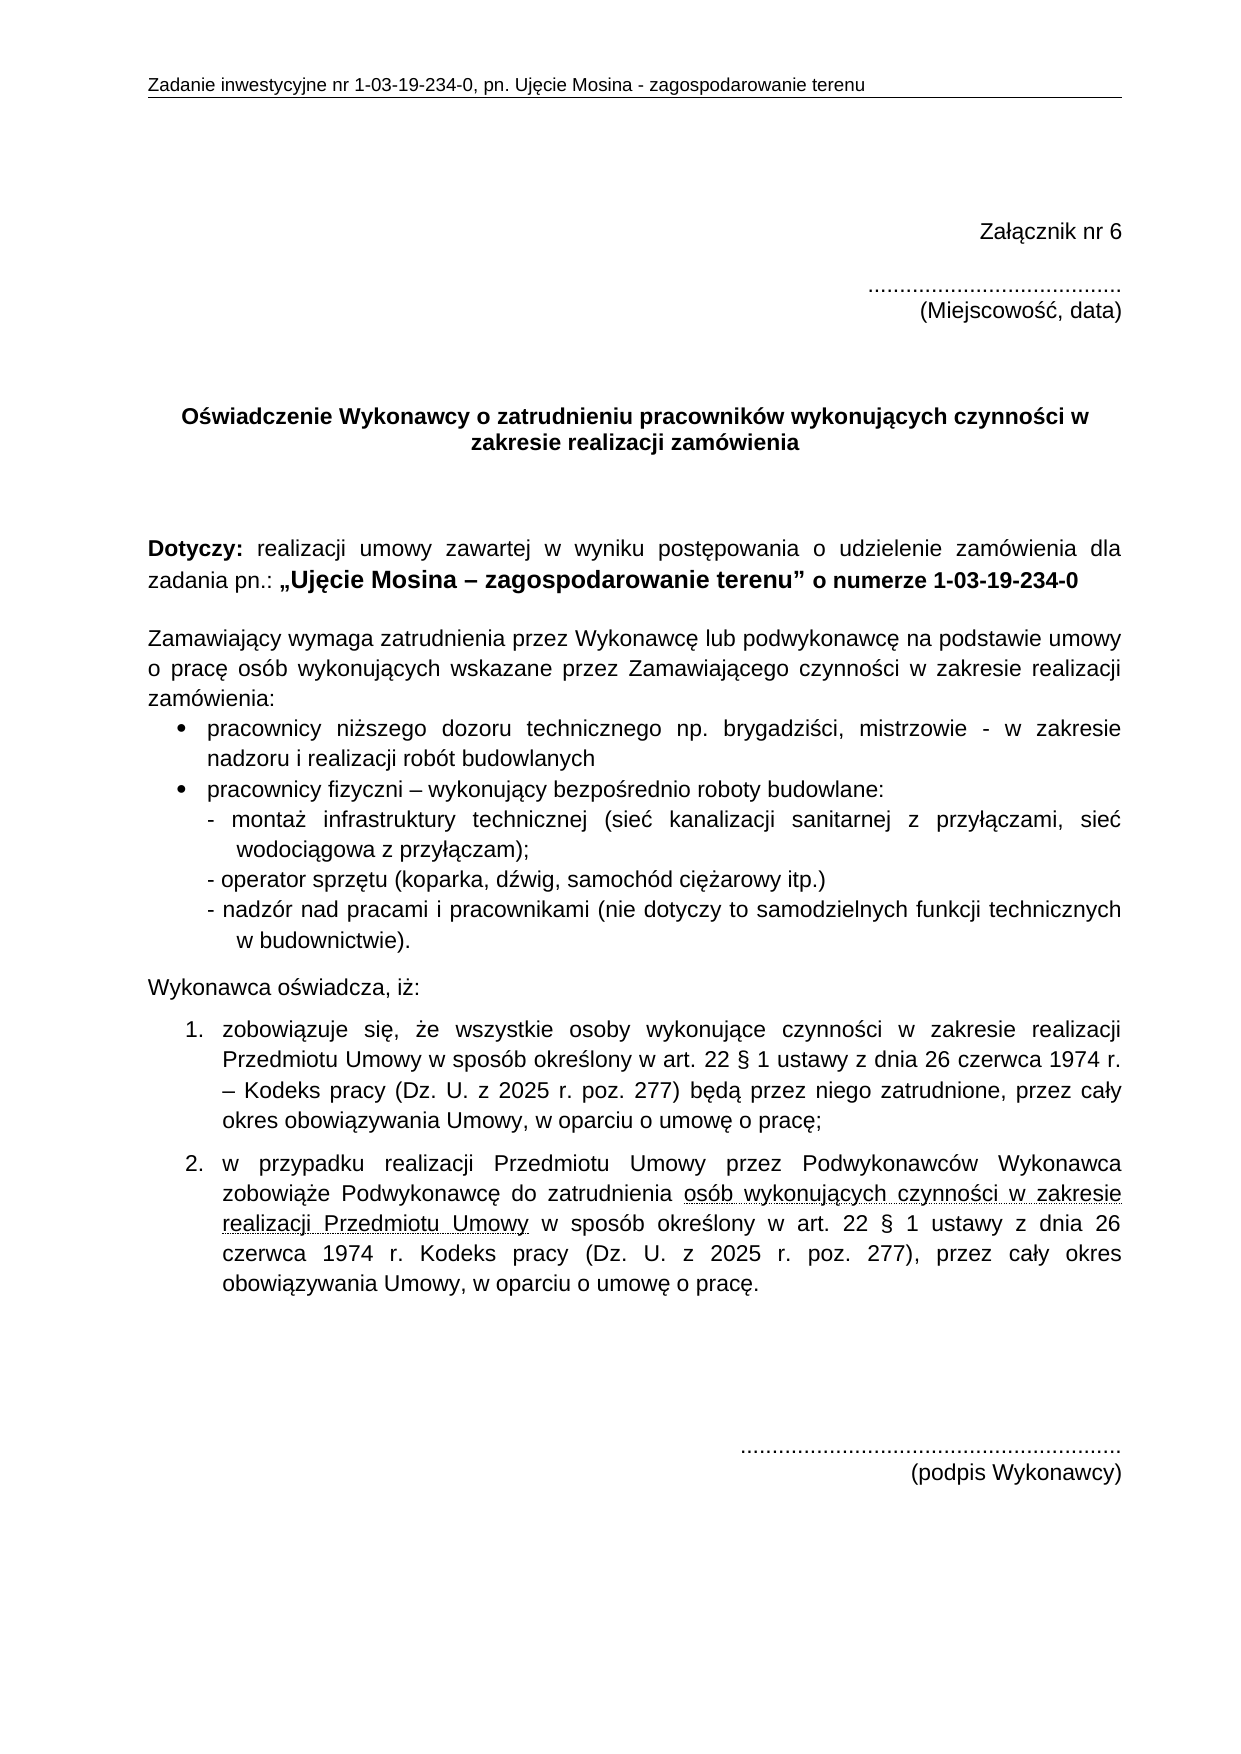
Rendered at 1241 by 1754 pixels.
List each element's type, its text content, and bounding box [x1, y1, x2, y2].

text Wykonawca oświadcza, iż: [148, 973, 1122, 1000]
list pracownicy fizyczni – wykonujący bezpośrednio roboty budowlane: [177, 776, 1122, 802]
text (podpis Wykonawcy) [148, 1459, 1122, 1485]
text Oświadczenie Wykonawcy o zatrudnieniu pracowników wykonujących czynności w zakresie realizacji zamówienia [148, 403, 1122, 456]
text Dotyczy: realizacji umowy zawartej w wyniku postępowania o udzielenie zamówienia dla zadania pn.: „Ujęcie Mosina – zagospodarowanie terenu” o numerze 1-03-19-234-0 [148, 534, 1122, 594]
list w przypadku realizacji Przedmiotu Umowy przez Podwykonawców Wykonawca zobowiąże Podwykonawcę do zatrudnienia osób wykonujących czynności w zakresie realizacji Przedmiotu Umowy w sposób określony w art. 22 § 1 ustawy z dnia 26 czerwca 1974 r. Kodeks pracy (Dz. U. z 2025 r. poz. 277), przez cały okres obowiązywania Umowy, w oparciu o umowę o pracę. [185, 1149, 1122, 1297]
list - nadzór nad pracami i pracownikami (nie dotyczy to samodzielnych funkcji technicznych w budownictwie). [207, 896, 1122, 953]
text ............................................................ [148, 1432, 1122, 1459]
list - operator sprzętu (koparka, dźwig, samochód ciężarowy itp.) [207, 866, 1122, 893]
text Zamawiający wymaga zatrudnienia przez Wykonawcę lub podwykonawcę na podstawie umowy o pracę osób wykonujących wskazane przez Zamawiającego czynności w zakresie realizacji zamówienia: [148, 624, 1122, 711]
text Załącznik nr 6 [148, 218, 1122, 245]
list pracownicy niższego dozoru technicznego np. brygadziści, mistrzowie - w zakresie nadzoru i realizacji robót budowlanych [177, 715, 1122, 772]
list - montaż infrastruktury technicznej (sieć kanalizacji sanitarnej z przyłączami, sieć wodociągowa z przyłączam); [207, 806, 1122, 862]
text ........................................ [148, 271, 1122, 297]
text (Miejscowość, data) [148, 297, 1122, 324]
list zobowiązuje się, że wszystkie osoby wykonujące czynności w zakresie realizacji Przedmiotu Umowy w sposób określony w art. 22 § 1 ustawy z dnia 26 czerwca 1974 r. – Kodeks pracy (Dz. U. z 2025 r. poz. 277) będą przez niego zatrudnione, przez cały okres obowiązywania Umowy, w oparciu o umowę o pracę; [185, 1016, 1122, 1133]
